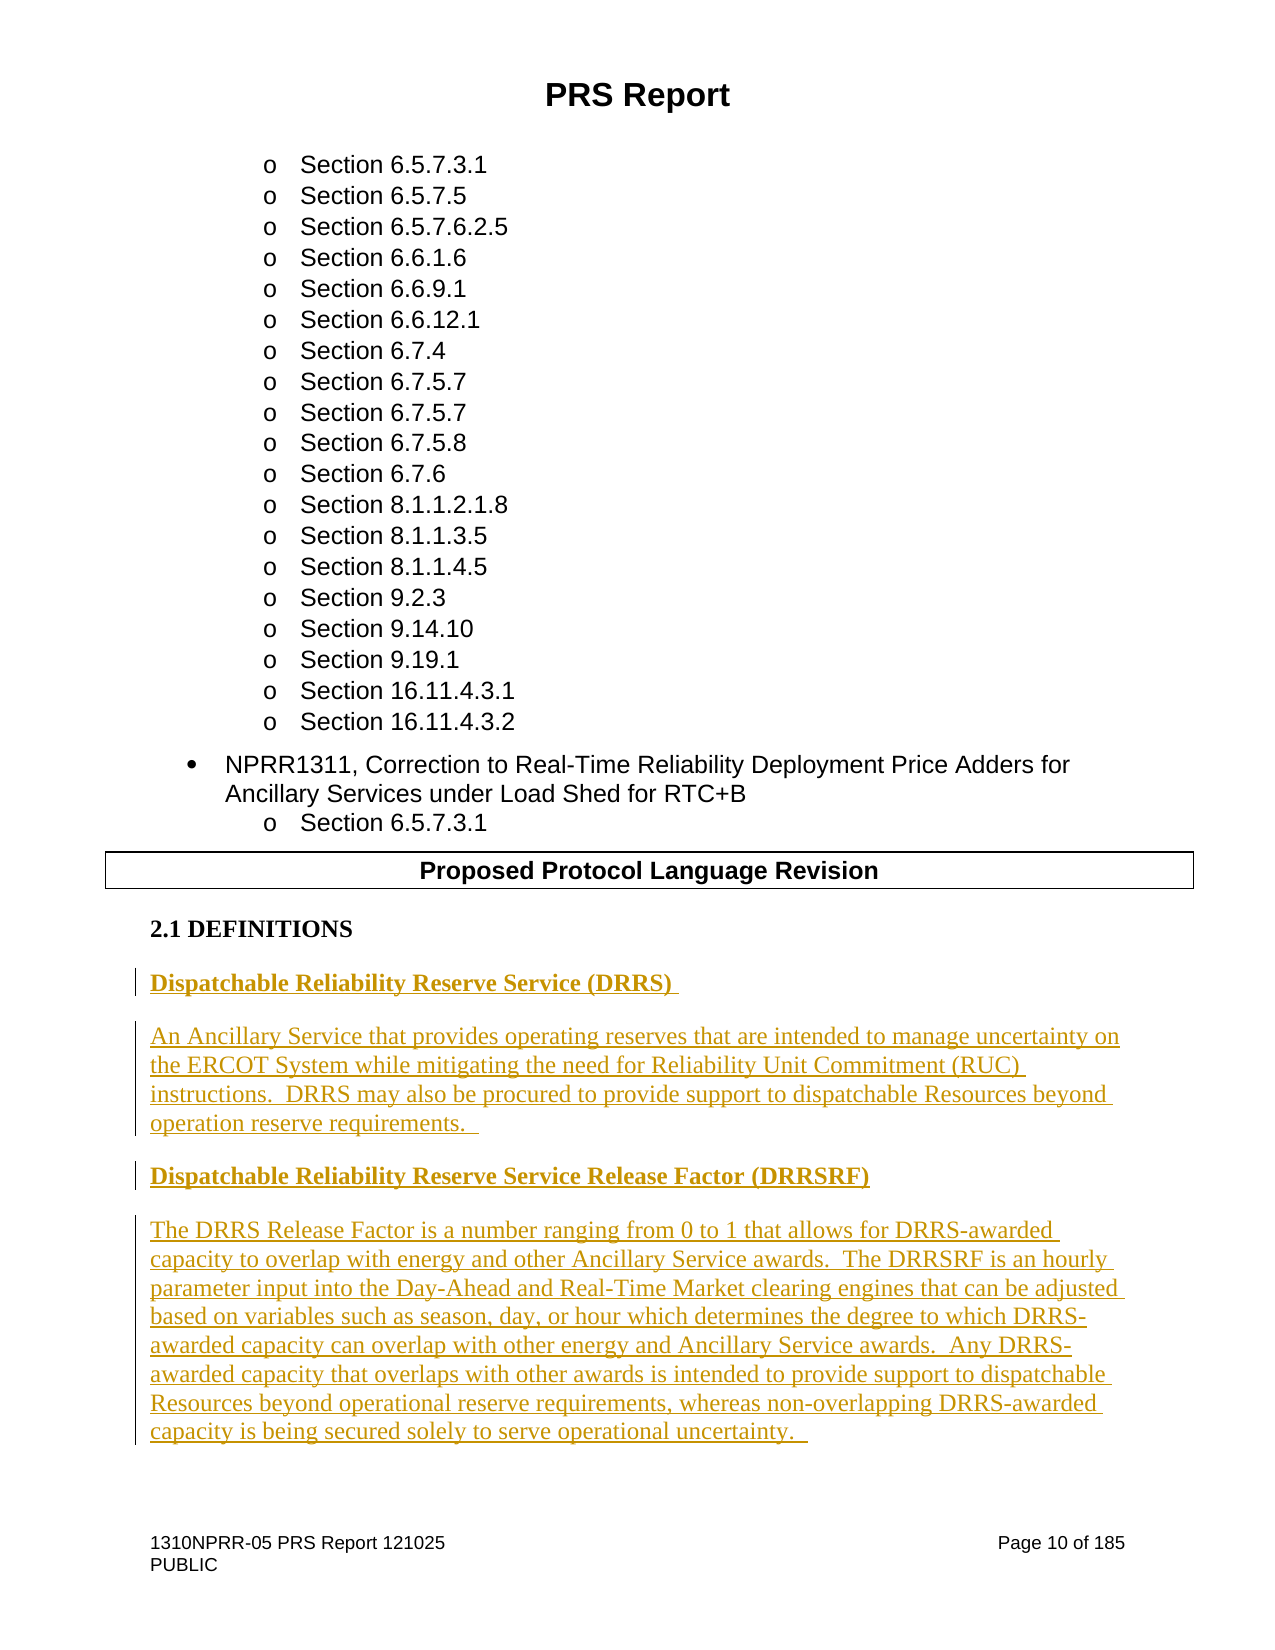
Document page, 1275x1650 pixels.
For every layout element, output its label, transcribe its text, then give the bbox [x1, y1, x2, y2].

list Section 8.1.1.4.5 [262, 552, 1125, 583]
subtitle 2.1 DEFINITIONS [150, 914, 1125, 943]
list Section 8.1.1.3.5 [262, 521, 1125, 552]
list Section 6.6.1.6 [262, 243, 1125, 274]
list Section 16.11.4.3.1 [262, 676, 1125, 707]
list Section 6.7.5.7 [262, 367, 1125, 397]
list Section 6.6.12.1 [262, 305, 1125, 336]
list NPRR1311, Correction to Real-Time Reliability Deployment Price Adders for Ancillary Services under Load Shed for RTC+B [187, 750, 1125, 808]
list Section 9.19.1 [262, 645, 1125, 676]
list Section 6.5.7.5 [262, 181, 1125, 212]
list Section 9.2.3 [262, 583, 1125, 614]
list Section 6.7.5.8 [262, 428, 1125, 459]
list Section 6.5.7.3.1 [262, 808, 1125, 839]
table_header Proposed Protocol Language Revision [106, 853, 1193, 888]
list Section 6.5.7.3.1 [262, 150, 1125, 181]
list Section 6.6.9.1 [262, 274, 1125, 305]
list Section 6.7.6 [262, 459, 1125, 490]
list Section 16.11.4.3.2 [262, 707, 1125, 738]
list Section 8.1.1.2.1.8 [262, 490, 1125, 521]
list Section 6.7.4 [262, 336, 1125, 367]
list Section 9.14.10 [262, 614, 1125, 645]
list Section 6.7.5.7 [262, 397, 1125, 428]
list Section 6.5.7.6.2.5 [262, 212, 1125, 243]
